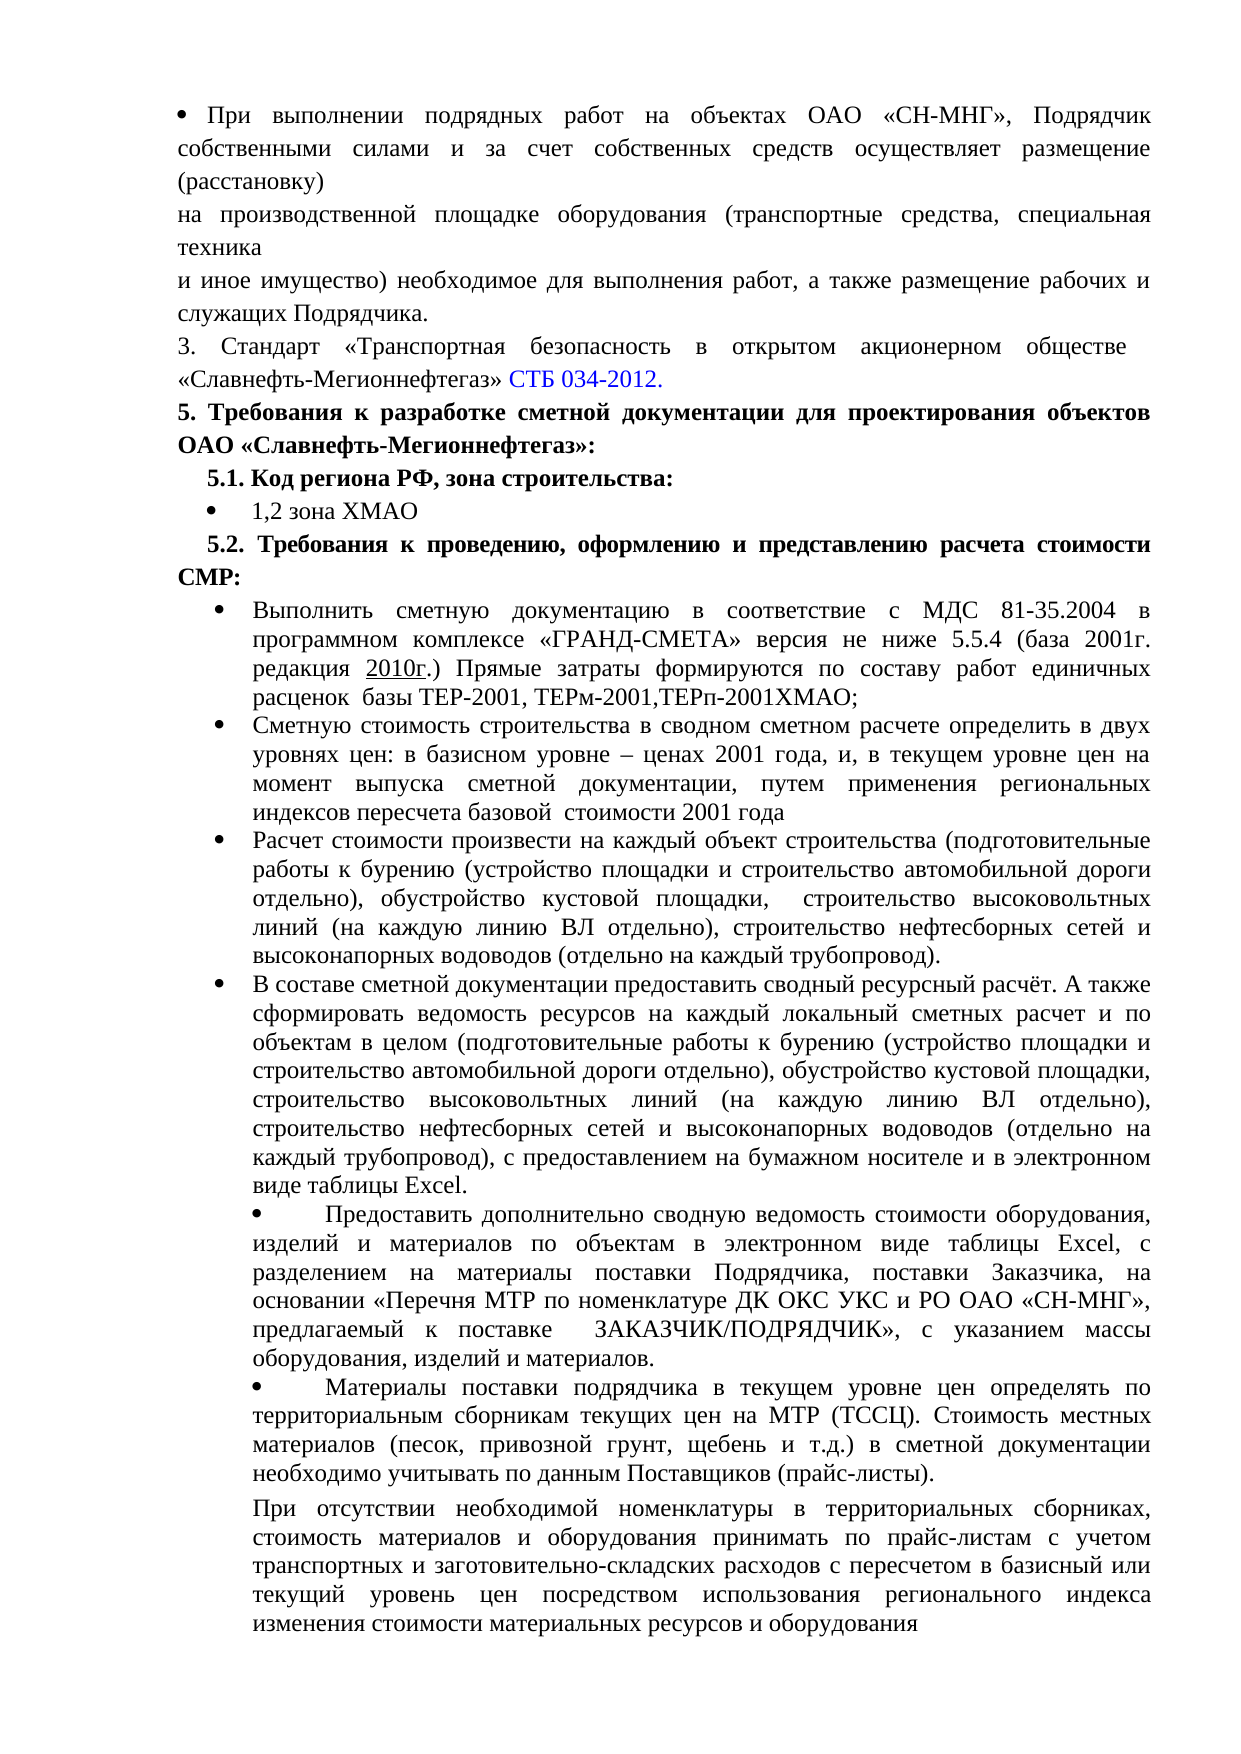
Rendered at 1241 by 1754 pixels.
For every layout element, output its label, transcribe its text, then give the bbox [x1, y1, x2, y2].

list Выполнить сметную документацию в соответствие с МДС 81-35.2004 в программном комплексе «ГРАНД-СМЕТА» версия не ниже 5.5.4 (база 2001г. редакция 2010г.) Прямые затраты формируются по составу работ единичных расценок базы ТЕР-2001, ТЕРм-2001,ТЕРп-2001ХМАО; [215, 595, 1152, 710]
list Предоставить дополнительно сводную ведомость стоимости оборудования, изделий и материалов по объектам в электронном виде таблицы Excel, с разделением на материалы поставки Подрядчика, поставки Заказчика, на основании «Перечня МТР по номенклатуре ДК ОКС УКС и РО ОАО «СН-МНГ», предлагаемый к поставке ЗАКАЗЧИК/ПОДРЯДЧИК», с указанием массы оборудования, изделий и материалов. [252, 1199, 1152, 1372]
text 5. Требования к разработке сметной документации для проектирования объектов ОАО «Славнефть-Мегионнефтегаз»: [177, 397, 1152, 459]
text 5.1. Код региона РФ, зона строительства: [177, 463, 1152, 492]
list При выполнении подрядных работ на объектах ОАО «СН-МНГ», Подрядчик собственными силами и за счет собственных средств осуществляет размещение (расстановку) на производственной площадке оборудования (транспортные средства, специальная техника и иное имущество) необходимое для выполнения работ, а также размещение рабочих и служащих Подрядчика. [177, 100, 1152, 327]
text 5.2. Требования к проведению, оформлению и представлению расчета стоимости СМР: [177, 529, 1152, 591]
list Расчет стоимости произвести на каждый объект строительства (подготовительные работы к бурению (устройство площадки и строительство автомобильной дороги отдельно), обустройство кустовой площадки, строительство высоковольтных линий (на каждую линию ВЛ отдельно), строительство нефтесборных сетей и высоконапорных водоводов (отдельно на каждый трубопровод). [215, 825, 1152, 969]
list В составе сметной документации предоставить сводный ресурсный расчёт. А также сформировать ведомость ресурсов на каждый локальный сметных расчет и по объектам в целом (подготовительные работы к бурению (устройство площадки и строительство автомобильной дороги отдельно), обустройство кустовой площадки, строительство высоковольтных линий (на каждую линию ВЛ отдельно), строительство нефтесборных сетей и высоконапорных водоводов (отдельно на каждый трубопровод), с предоставлением на бумажном носителе и в электронном виде таблицы Excel. [215, 969, 1152, 1199]
text 3. Стандарт «Транспортная безопасность в открытом акционерном обществе «Славнефть-Мегионнефтегаз» СТБ 034-2012. [177, 331, 1152, 393]
list Сметную стоимость строительства в сводном сметном расчете определить в двух уровнях цен: в базисном уровне – ценах 2001 года, и, в текущем уровне цен на момент выпуска сметной документации, путем применения региональных индексов пересчета базовой стоимости 2001 года [215, 710, 1152, 825]
text При отсутствии необходимой номенклатуры в территориальных сборниках, стоимость материалов и оборудования принимать по прайс-листам с учетом транспортных и заготовительно-складских расходов с пересчетом в базисный или текущий уровень цен посредством использования регионального индекса изменения стоимости материальных ресурсов и оборудования [252, 1493, 1152, 1637]
list Материалы поставки подрядчика в текущем уровне цен определять по территориальным сборникам текущих цен на МТР (ТССЦ). Стоимость местных материалов (песок, привозной грунт, щебень и т.д.) в сметной документации необходимо учитывать по данным Поставщиков (прайс-листы). [252, 1372, 1152, 1487]
list 1,2 зона ХМАО [207, 496, 1152, 525]
